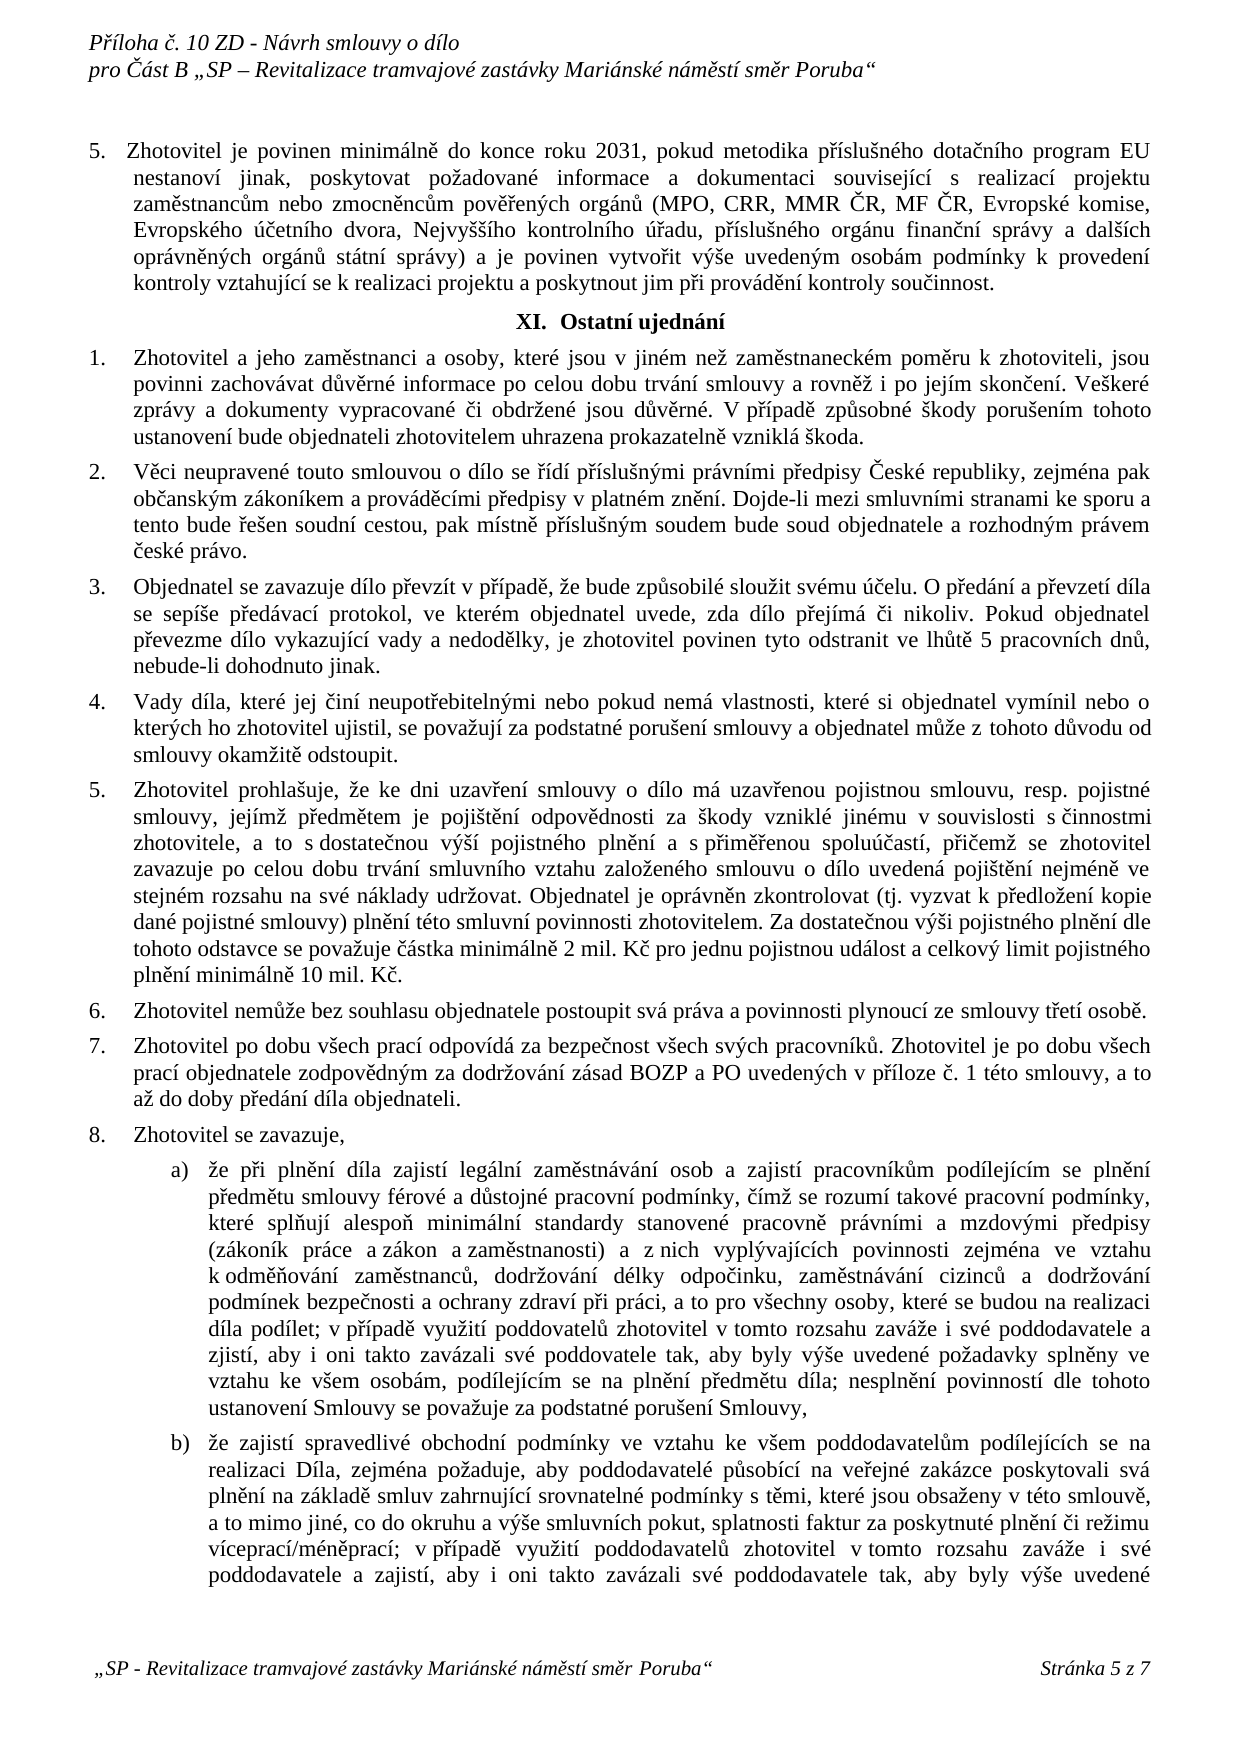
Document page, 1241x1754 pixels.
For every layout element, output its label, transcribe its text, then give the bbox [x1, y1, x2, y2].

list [171, 1429, 1152, 1588]
list Zhotovitel nemůže bez souhlasu objednatele postoupit svá práva a povinnosti plynoucí ze smlouvy třetí osobě. [89, 997, 1152, 1023]
list že při plnění díla zajistí legální zaměstnávání osob a zajistí pracovníkům podílejícím se plnění předmětu smlouvy férové a důstojné pracovní podmínky, čímž se rozumí takové pracovní podmínky, které splňují alespoň minimální standardy stanovené pracovně právními a mzdovými předpisy (zákoník práce a zákon a zaměstnanosti) a z nich vyplývajících povinnosti zejména ve vztahu k odměňování zaměstnanců, dodržování délky odpočinku, zaměstnávání cizinců a dodržování podmínek bezpečnosti a ochrany zdraví při práci, a to pro všechny osoby, které se budou na realizaci díla podílet; v případě využití poddovatelů zhotovitel v tomto rozsahu zaváže i své poddodavatele a zjistí, aby i oni takto zavázali své poddovatele tak, aby byly výše uvedené požadavky splněny ve vztahu ke všem osobám, podílejícím se na plnění předmětu díla; nesplnění povinností dle tohoto ustanovení Smlouvy se považuje za podstatné porušení Smlouvy, [171, 1157, 1152, 1420]
list Ostatní ujednání [89, 308, 1152, 334]
list Zhotovitel prohlašuje, že ke dni uzavření smlouvy o dílo má uzavřenou pojistnou smlouvu, resp. pojistné smlouvy, jejímž předmětem je pojištění odpovědnosti za škody vzniklé jinému v souvislosti s činnostmi zhotovitele, a to s dostatečnou výší pojistného plnění a s přiměřenou spoluúčastí, přičemž se zhotovitel zavazuje po celou dobu trvání smluvního vztahu založeného smlouvu o dílo uvedená pojištění nejméně ve stejném rozsahu na své náklady udržovat. Objednatel je oprávněn zkontrolovat (tj. vyzvat k předložení kopie dané pojistné smlouvy) plnění této smluvní povinnosti zhotovitelem. Za dostatečnou výši pojistného plnění dle tohoto odstavce se považuje částka minimálně 2 mil. Kč pro jednu pojistnou událost a celkový limit pojistného plnění minimálně 10 mil. Kč. [89, 776, 1152, 987]
list Zhotovitel po dobu všech prací odpovídá za bezpečnost všech svých pracovníků. Zhotovitel je po dobu všech prací objednatele zodpovědným za dodržování zásad BOZP a PO uvedených v příloze č. 1 této smlouvy, a to až do doby předání díla objednateli. [89, 1032, 1152, 1111]
list Zhotovitel a jeho zaměstnanci a osoby, které jsou v jiném než zaměstnaneckém poměru k zhotoviteli, jsou povinni zachovávat důvěrné informace po celou dobu trvání smlouvy a rovněž i po jejím skončení. Veškeré zprávy a dokumenty vypracované či obdržené jsou důvěrné. V případě způsobné škody porušením tohoto ustanovení bude objednateli zhotovitelem uhrazena prokazatelně vzniklá škoda. [89, 344, 1152, 449]
list Věci neupravené touto smlouvou o dílo se řídí příslušnými právními předpisy České republiky, zejména pak občanským zákoníkem a prováděcími předpisy v platném znění. Dojde-li mezi smluvními stranami ke sporu a tento bude řešen soudní cestou, pak místně příslušným soudem bude soud objednatele a rozhodným právem české právo. [89, 458, 1152, 564]
list Zhotovitel se zavazuje, [89, 1121, 1152, 1147]
list Vady díla, které jej činí neupotřebitelnými nebo pokud nemá vlastnosti, které si objednatel vymínil nebo o kterých ho zhotovitel ujistil, se považují za podstatné porušení smlouvy a objednatel může z tohoto důvodu od smlouvy okamžitě odstoupit. [89, 688, 1152, 767]
list Objednatel se zavazuje dílo převzít v případě, že bude způsobilé sloužit svému účelu. O předání a převzetí díla se sepíše předávací protokol, ve kterém objednatel uvede, zda dílo přejímá či nikoliv. Pokud objednatel převezme dílo vykazující vady a nedodělky, je zhotovitel povinen tyto odstranit ve lhůtě 5 pracovních dnů, nebude-li dohodnuto jinak. [89, 573, 1152, 679]
list Zhotovitel je povinen minimálně do konce roku 2031, pokud metodika příslušného dotačního program EU nestanoví jinak, poskytovat požadované informace a dokumentaci související s realizací projektu zaměstnancům nebo zmocněncům pověřených orgánů (MPO, CRR, MMR ČR, MF ČR, Evropské komise, Evropského účetního dvora, Nejvyššího kontrolního úřadu, příslušného orgánu finanční správy a dalších oprávněných orgánů státní správy) a je povinen vytvořit výše uvedeným osobám podmínky k provedení kontroly vztahující se k realizaci projektu a poskytnout jim při provádění kontroly součinnost. [89, 137, 1152, 295]
